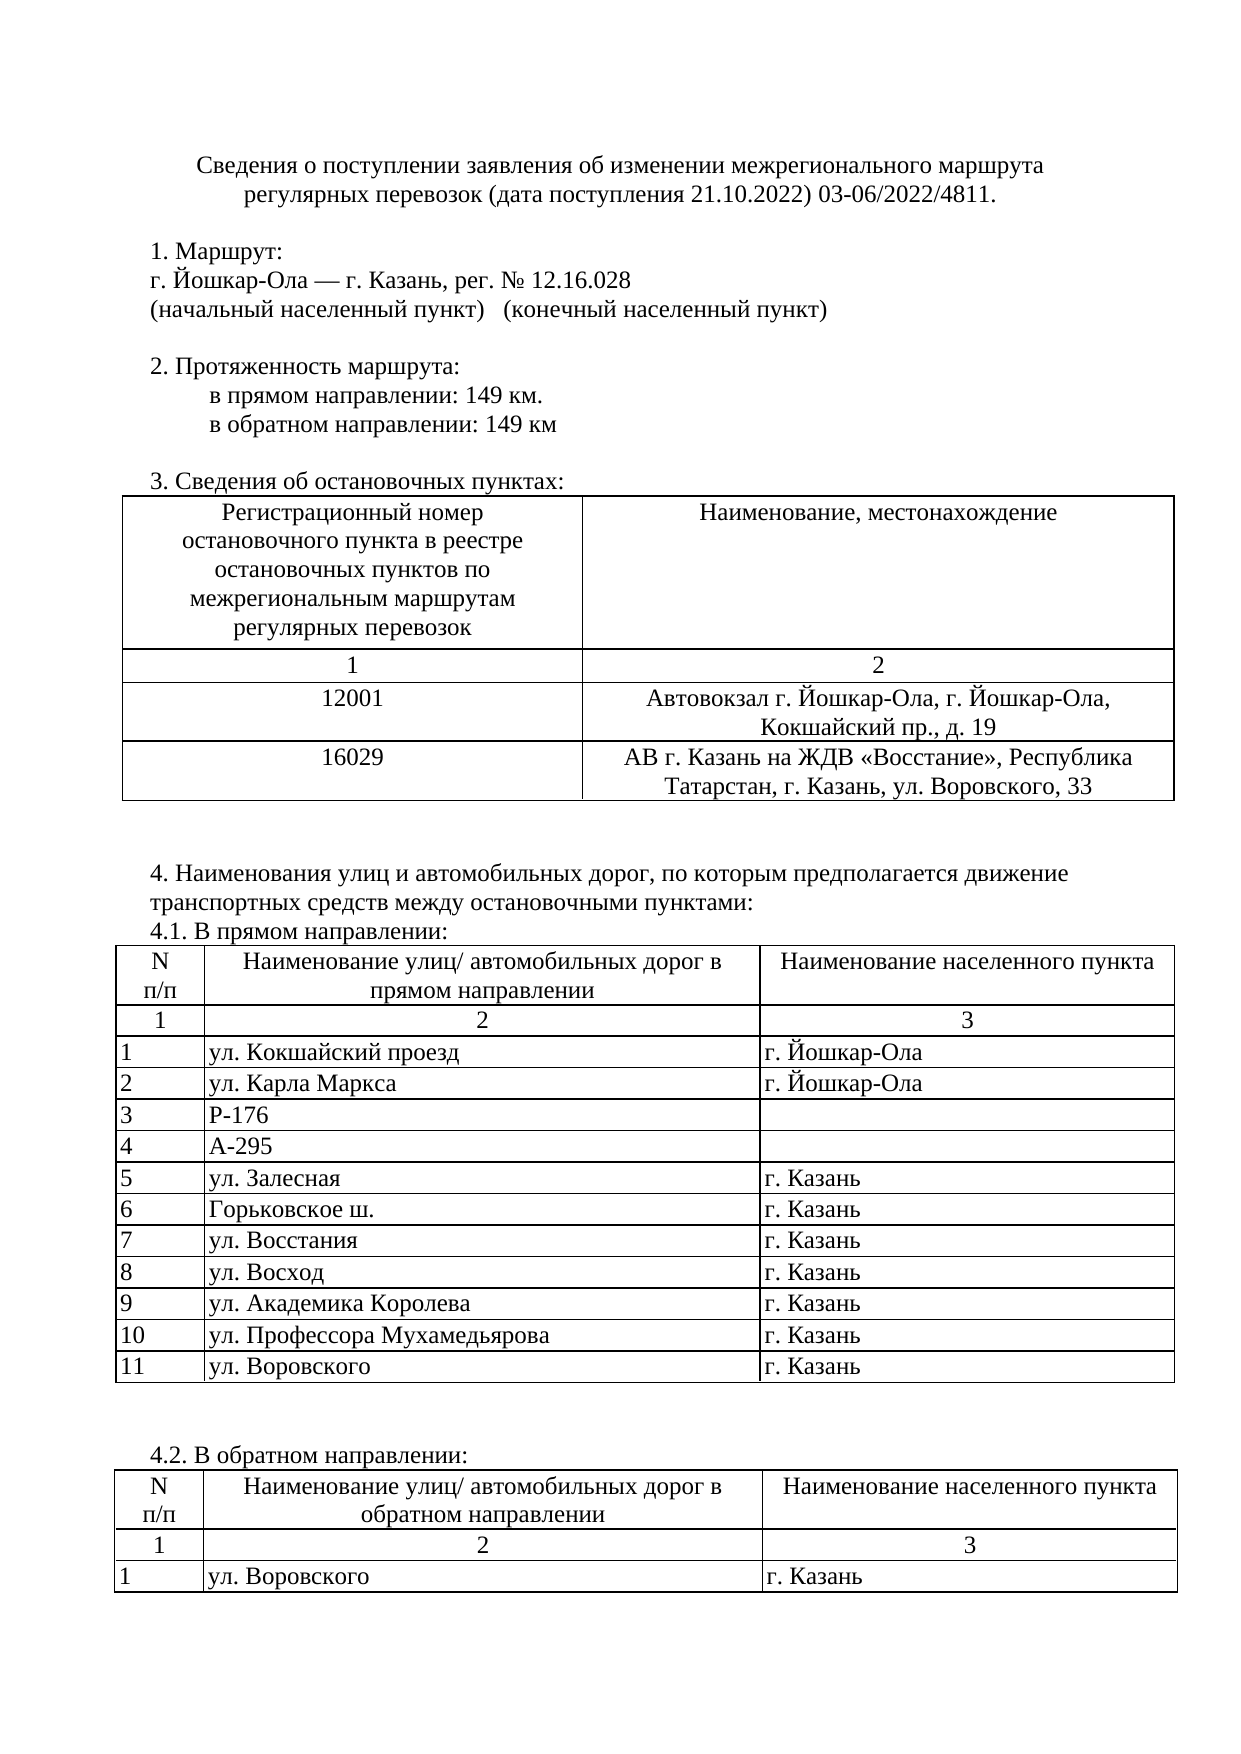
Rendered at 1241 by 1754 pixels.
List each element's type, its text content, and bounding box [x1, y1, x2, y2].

text 1. Маршрут: [150, 236, 1090, 265]
table_cell [761, 1131, 1174, 1161]
table_cell 6 [117, 1194, 204, 1224]
table_cell 1 [115, 1529, 203, 1560]
table_cell ул. Карла Маркса [205, 1068, 759, 1098]
table_cell 2 [117, 1068, 204, 1098]
table_cell ул. Воровского [205, 1352, 759, 1381]
table_cell г. Казань [761, 1320, 1174, 1350]
table_cell 8 [117, 1257, 204, 1287]
table_cell г. Казань [761, 1289, 1174, 1318]
table_cell ул. Воровского [204, 1561, 762, 1591]
table_cell 7 [117, 1226, 204, 1256]
table_cell 16029 [123, 742, 582, 799]
table_cell А-295 [205, 1131, 759, 1161]
table_cell 1 [123, 650, 582, 681]
table_cell АВ г. Казань на ЖДВ «Восстание», Республика Татарстан, г. Казань, ул. Воровского, 33 [583, 742, 1173, 799]
table_cell Горьковское ш. [205, 1194, 759, 1224]
table_cell г. Казань [761, 1226, 1174, 1256]
table_cell 3 [117, 1100, 204, 1130]
table_cell ул. Восстания [205, 1226, 759, 1256]
table_cell ул. Кокшайский проезд [205, 1037, 759, 1067]
table_header Наименование улиц/ автомобильных дорог в обратном направлении [204, 1471, 762, 1528]
text 4.2. В обратном направлении: [150, 1440, 1090, 1469]
table_header Наименование, местонахождение [583, 497, 1173, 648]
table_cell г. Йошкар-Ола [761, 1068, 1174, 1098]
table_cell ул. Профессора Мухамедьярова [205, 1320, 759, 1350]
table_header Регистрационный номер остановочного пункта в реестре остановочных пунктов по межрегиональным маршрутам регулярных перевозок [123, 497, 582, 648]
table_cell 3 [763, 1528, 1177, 1560]
table_cell ул. Залесная [205, 1163, 759, 1193]
table_cell г. Йошкар-Ола [761, 1037, 1174, 1067]
table_header Наименование населенного пункта [763, 1471, 1177, 1528]
table_cell 9 [117, 1289, 204, 1318]
table_cell 12001 [123, 683, 582, 740]
table_cell 2 [205, 1006, 759, 1035]
table_cell г. Казань [761, 1352, 1174, 1381]
text 4. Наименования улиц и автомобильных дорог, по которым предполагается движение транспортных средств между остановочными пунктами: [150, 858, 1090, 916]
table_cell 1 [115, 1561, 203, 1591]
table_cell г. Казань [763, 1560, 1177, 1591]
table_cell 5 [117, 1163, 204, 1193]
table_header Наименование населенного пункта [761, 946, 1174, 1004]
text Сведения о поступлении заявления об изменении межрегионального маршрута регулярных перевозок (дата поступления 21.10.2022) 03-06/2022/4811. [150, 150, 1090, 207]
table_header N п/п [117, 946, 204, 1004]
text в обратном направлении: 149 км [150, 409, 1090, 437]
text г. Йошкар-Ола — г. Казань, рег. № 12.16.028 [150, 265, 1090, 294]
table_cell г. Казань [761, 1163, 1174, 1193]
table_header Наименование улиц/ автомобильных дорог в прямом направлении [205, 946, 759, 1004]
table_cell Р-176 [205, 1100, 759, 1130]
table_cell 2 [204, 1530, 762, 1560]
table_cell 10 [117, 1320, 204, 1350]
table_cell 11 [117, 1352, 204, 1381]
table_cell 1 [117, 1006, 204, 1035]
table_cell г. Казань [761, 1194, 1174, 1224]
table_cell [761, 1100, 1174, 1130]
table_cell ул. Академика Королева [205, 1289, 759, 1318]
table_cell 1 [117, 1037, 204, 1067]
table_cell 3 [761, 1006, 1174, 1035]
text (начальный населенный пункт) (конечный населенный пункт) [150, 294, 1090, 322]
text в прямом направлении: 149 км. [150, 380, 1090, 409]
table_cell г. Казань [761, 1257, 1174, 1287]
text 3. Сведения об остановочных пунктах: [150, 466, 1090, 495]
table_cell 2 [583, 650, 1173, 681]
table_cell ул. Восход [205, 1257, 759, 1287]
text 2. Протяженность маршрута: [150, 351, 1090, 380]
table_header N п/п [115, 1471, 203, 1528]
text 4.1. В прямом направлении: [150, 916, 1090, 945]
table_cell 4 [117, 1131, 204, 1161]
table_cell Автовокзал г. Йошкар-Ола, г. Йошкар-Ола, Кокшайский пр., д. 19 [583, 683, 1173, 740]
